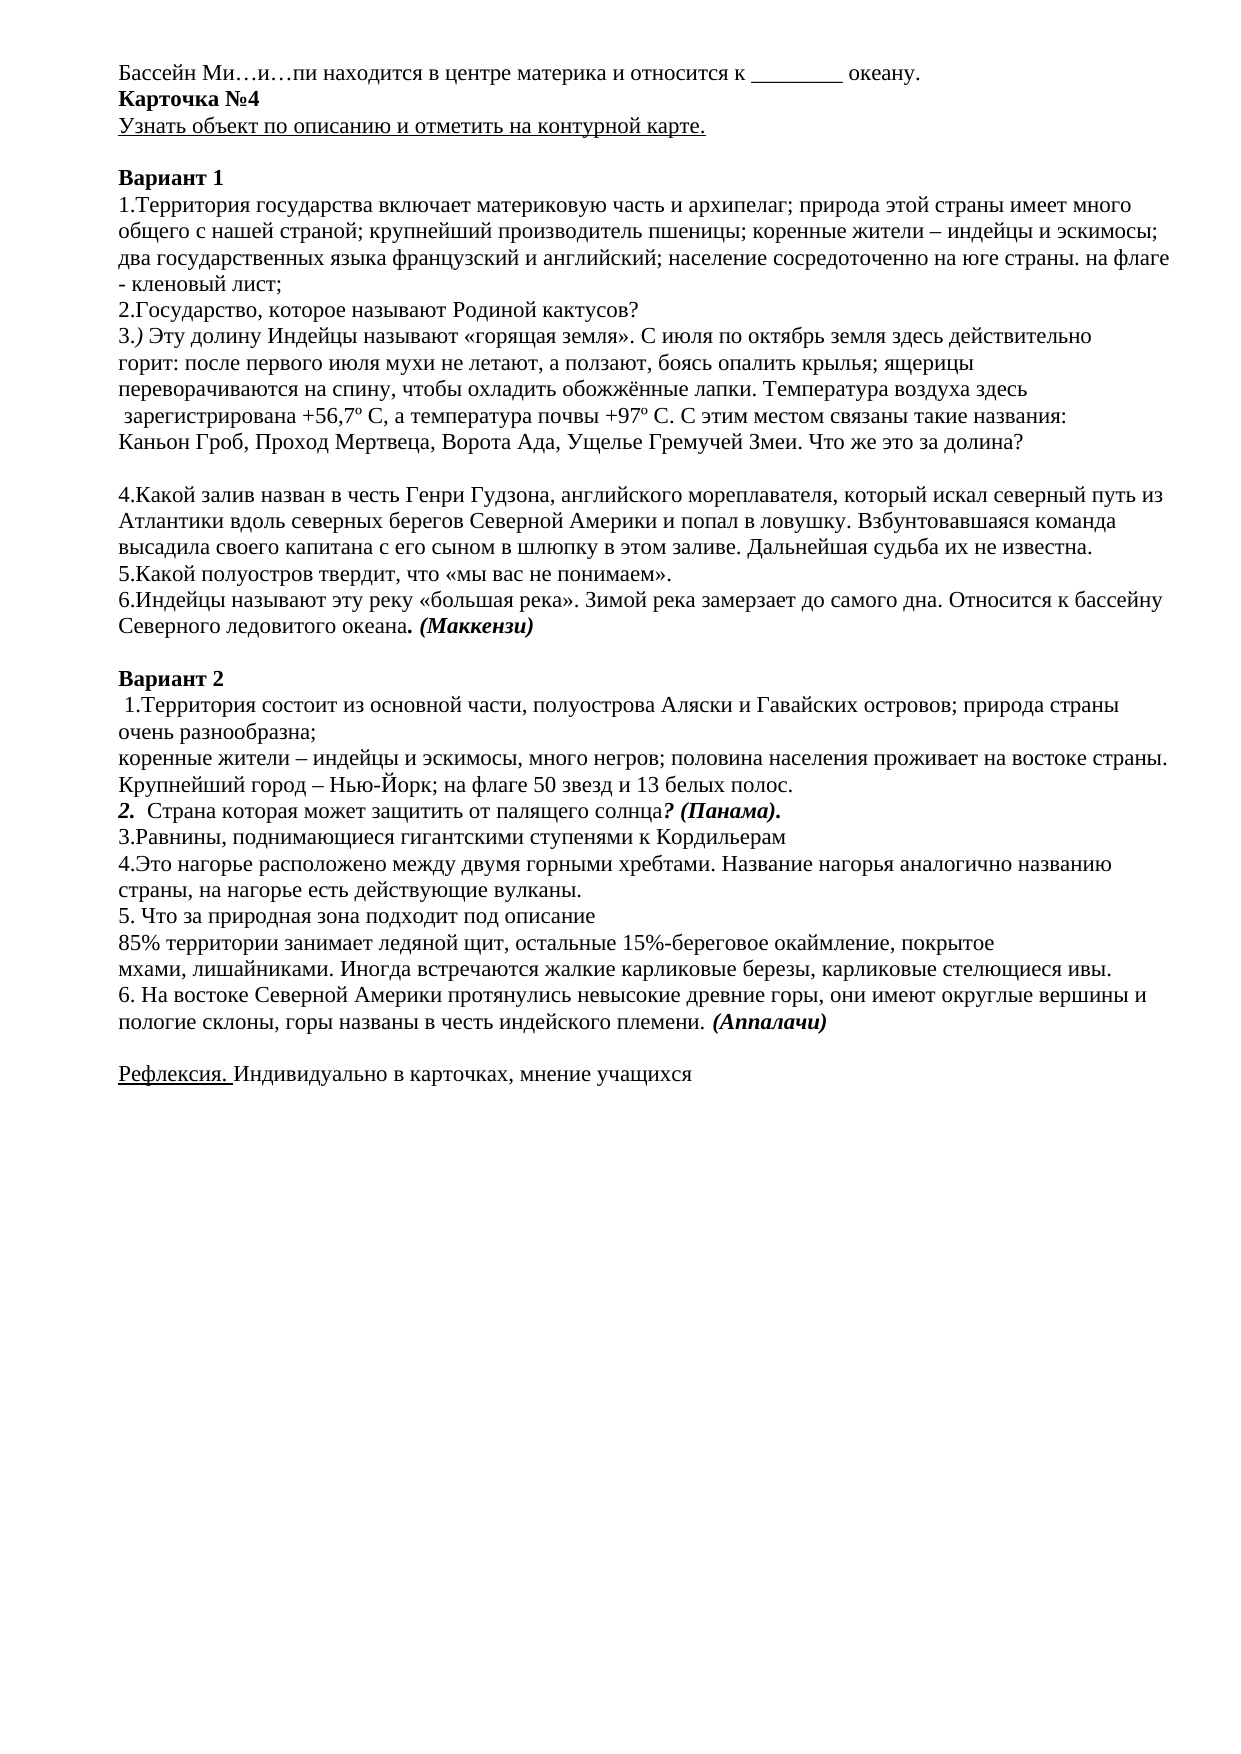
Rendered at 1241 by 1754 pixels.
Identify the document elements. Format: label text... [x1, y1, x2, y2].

text 2.Государство, которое называют Родиной кактусов? [118, 296, 1181, 323]
text 3.) Эту долину Индейцы называют «горящая земля». С июля по октябрь земля здесь действительно [118, 323, 1181, 349]
text 1.Территория состоит из основной части, полуострова Аляски и Гавайских островов; природа страны очень разнообразна; [118, 692, 1181, 744]
text коренные жители – индейцы и эскимосы, много негров; половина населения проживает на востоке страны. Крупнейший город – Нью-Йорк; на флаге 50 звезд и 13 белых полос. [118, 744, 1181, 797]
text мхами, лишайниками. Иногда встречаются жалкие карликовые березы, карликовые стелющиеся ивы. [118, 955, 1181, 981]
text 4.Какой залив назван в честь Генри Гудзона, английского мореплавателя, который искал северный путь из Атлантики вдоль северных берегов Северной Америки и попал в ловушку. Взбунтовавшаяся команда высадила своего капитана с его сыном в шлюпку в этом заливе. Дальнейшая судьба их не известна. [118, 481, 1181, 560]
text Вариант 1 [118, 164, 1181, 191]
text переворачиваются на спину, чтобы охладить обожжённые лапки. Температура воздуха здесь [118, 375, 1181, 402]
text 5. Что за природная зона подходит под описание [118, 902, 1181, 929]
text 5.Какой полуостров твердит, что «мы вас не понимаем». [118, 560, 1181, 586]
text горит: после первого июля мухи не летают, а ползают, боясь опалить крылья; ящерицы [118, 349, 1181, 375]
text Узнать объект по описанию и отметить на контурной карте. [118, 112, 1181, 138]
text 6.Индейцы называют эту реку «большая река». Зимой река замерзает до самого дна. Относится к бассейну Северного ледовитого океана. (Маккензи) [118, 586, 1181, 639]
text 2. Страна которая может защитить от палящего солнца? (Панама). [118, 797, 1181, 823]
text зарегистрирована +56,7º С, а температура почвы +97º С. С этим местом связаны такие названия: [118, 402, 1181, 428]
text 3.Равнины, поднимающиеся гигантскими ступенями к Кордильерам [118, 823, 1181, 850]
text Бассейн Ми…и…пи находится в центре материка и относится к ________ океану. [118, 59, 1181, 85]
text Рефлексия. Индивидуально в карточках, мнение учащихся [118, 1061, 1181, 1087]
text Карточка №4 [118, 85, 1181, 112]
text Вариант 2 [118, 665, 1181, 692]
text 6. На востоке Северной Америки протянулись невысокие древние горы, они имеют округлые вершины и пологие склоны, горы названы в честь индейского племени. (Аппалачи) [118, 981, 1181, 1034]
text 85% территории занимает ледяной щит, остальные 15%-береговое окаймление, покрытое [118, 929, 1181, 955]
text Каньон Гроб, Проход Мертвеца, Ворота Ада, Ущелье Гремучей Змеи. Что же это за долина? [118, 428, 1181, 454]
text 1.Территория государства включает материковую часть и архипелаг; природа этой страны имеет много общего с нашей страной; крупнейший производитель пшеницы; коренные жители – индейцы и эскимосы; два государственных языка французский и английский; население сосредоточенно на юге страны. на флаге - кленовый лист; [118, 191, 1181, 296]
text 4.Это нагорье расположено между двумя горными хребтами. Название нагорья аналогично названию страны, на нагорье есть действующие вулканы. [118, 850, 1181, 902]
